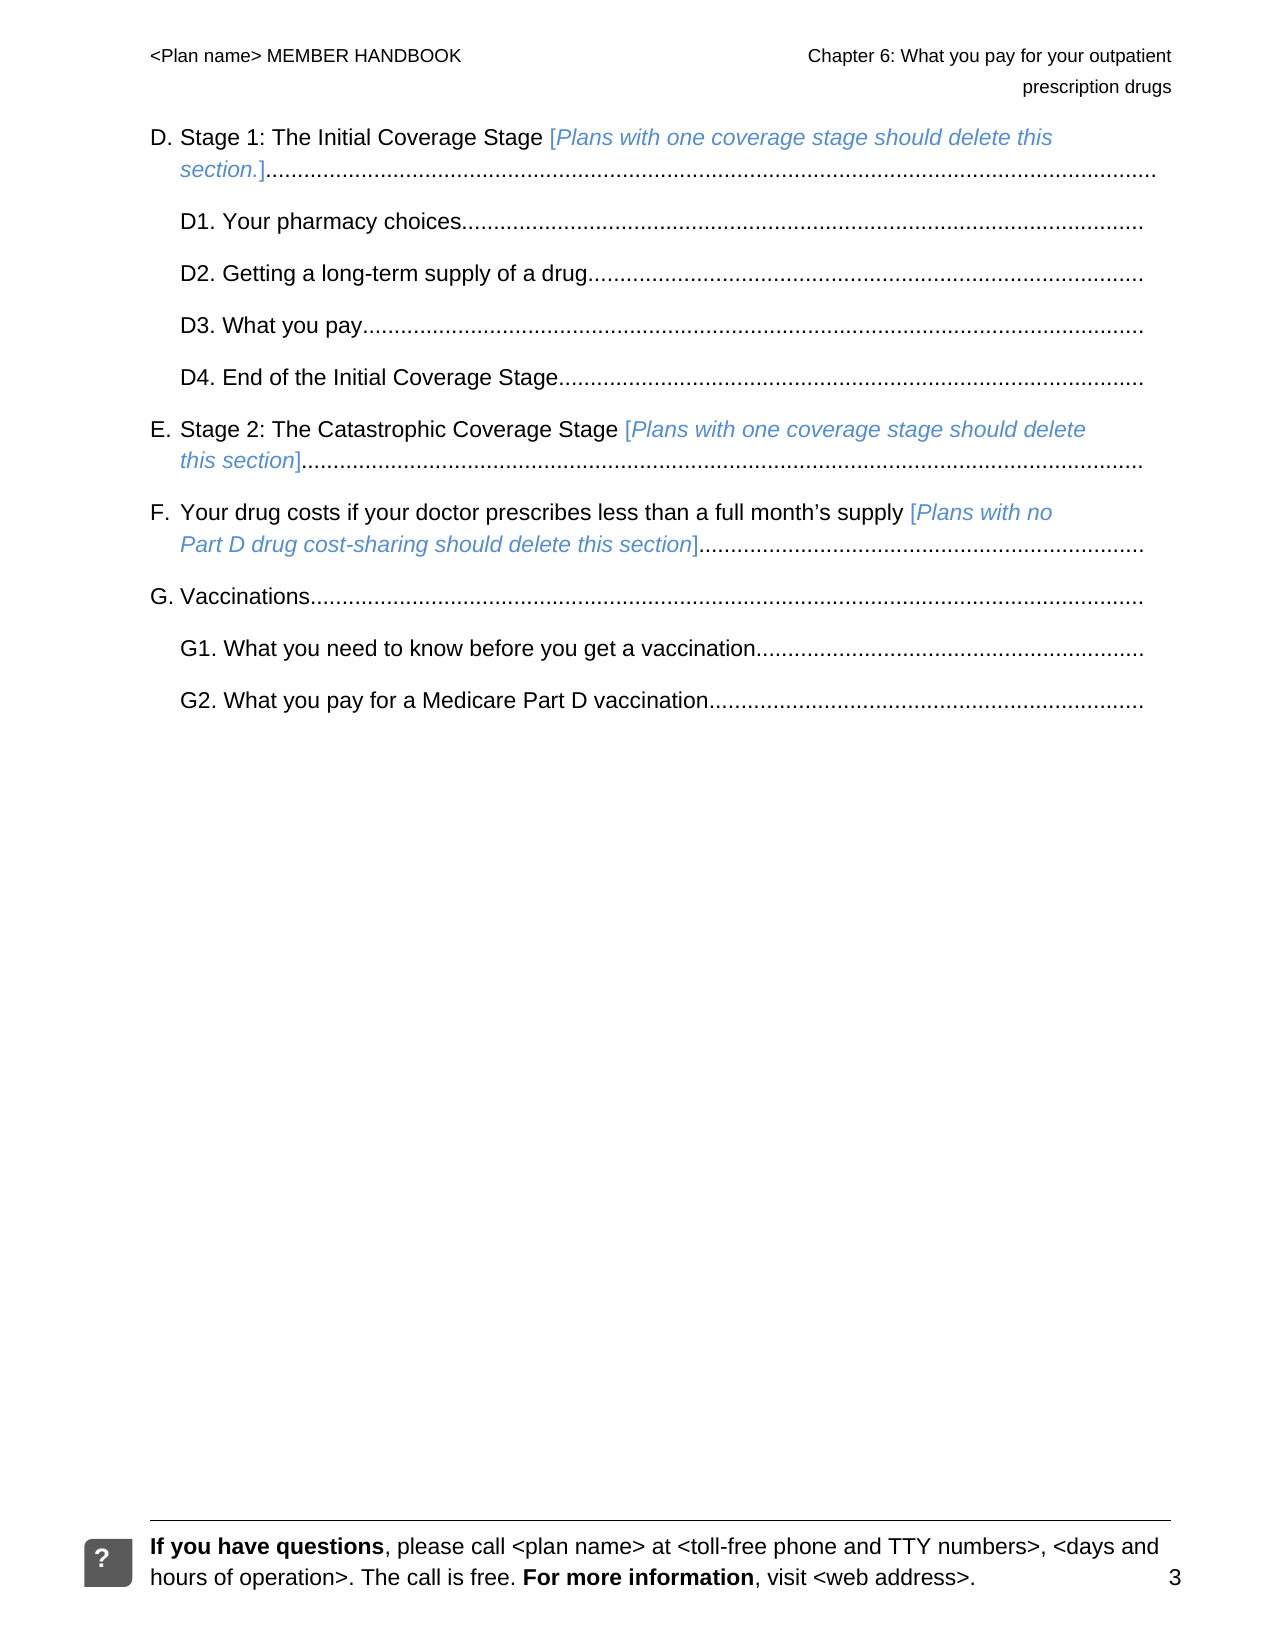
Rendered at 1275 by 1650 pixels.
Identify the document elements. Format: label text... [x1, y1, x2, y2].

text D2. Getting a long-term supply of a drug 11 [180, 256, 1096, 287]
text D3. What you pay 11 [180, 308, 1096, 339]
text G. Vaccinations 14 [150, 579, 1096, 610]
text D1. Your pharmacy choices 10 [180, 204, 1096, 235]
text G1. What you need to know before you get a vaccination 14 [180, 631, 1096, 662]
text D. Stage 1: The Initial Coverage Stage [Plans with one coverage stage should delete this section.] 9 [150, 121, 1096, 183]
text D4. End of the Initial Coverage Stage 12 [180, 360, 1096, 392]
text F. Your drug costs if your doctor prescribes less than a full month’s supply [Plans with no Part D drug cost-sharing should delete this section] 13 [150, 496, 1096, 558]
text G2. What you pay for a Medicare Part D vaccination 14 [180, 683, 1096, 714]
text E. Stage 2: The Catastrophic Coverage Stage [Plans with one coverage stage should delete this section] 13 [150, 412, 1096, 475]
